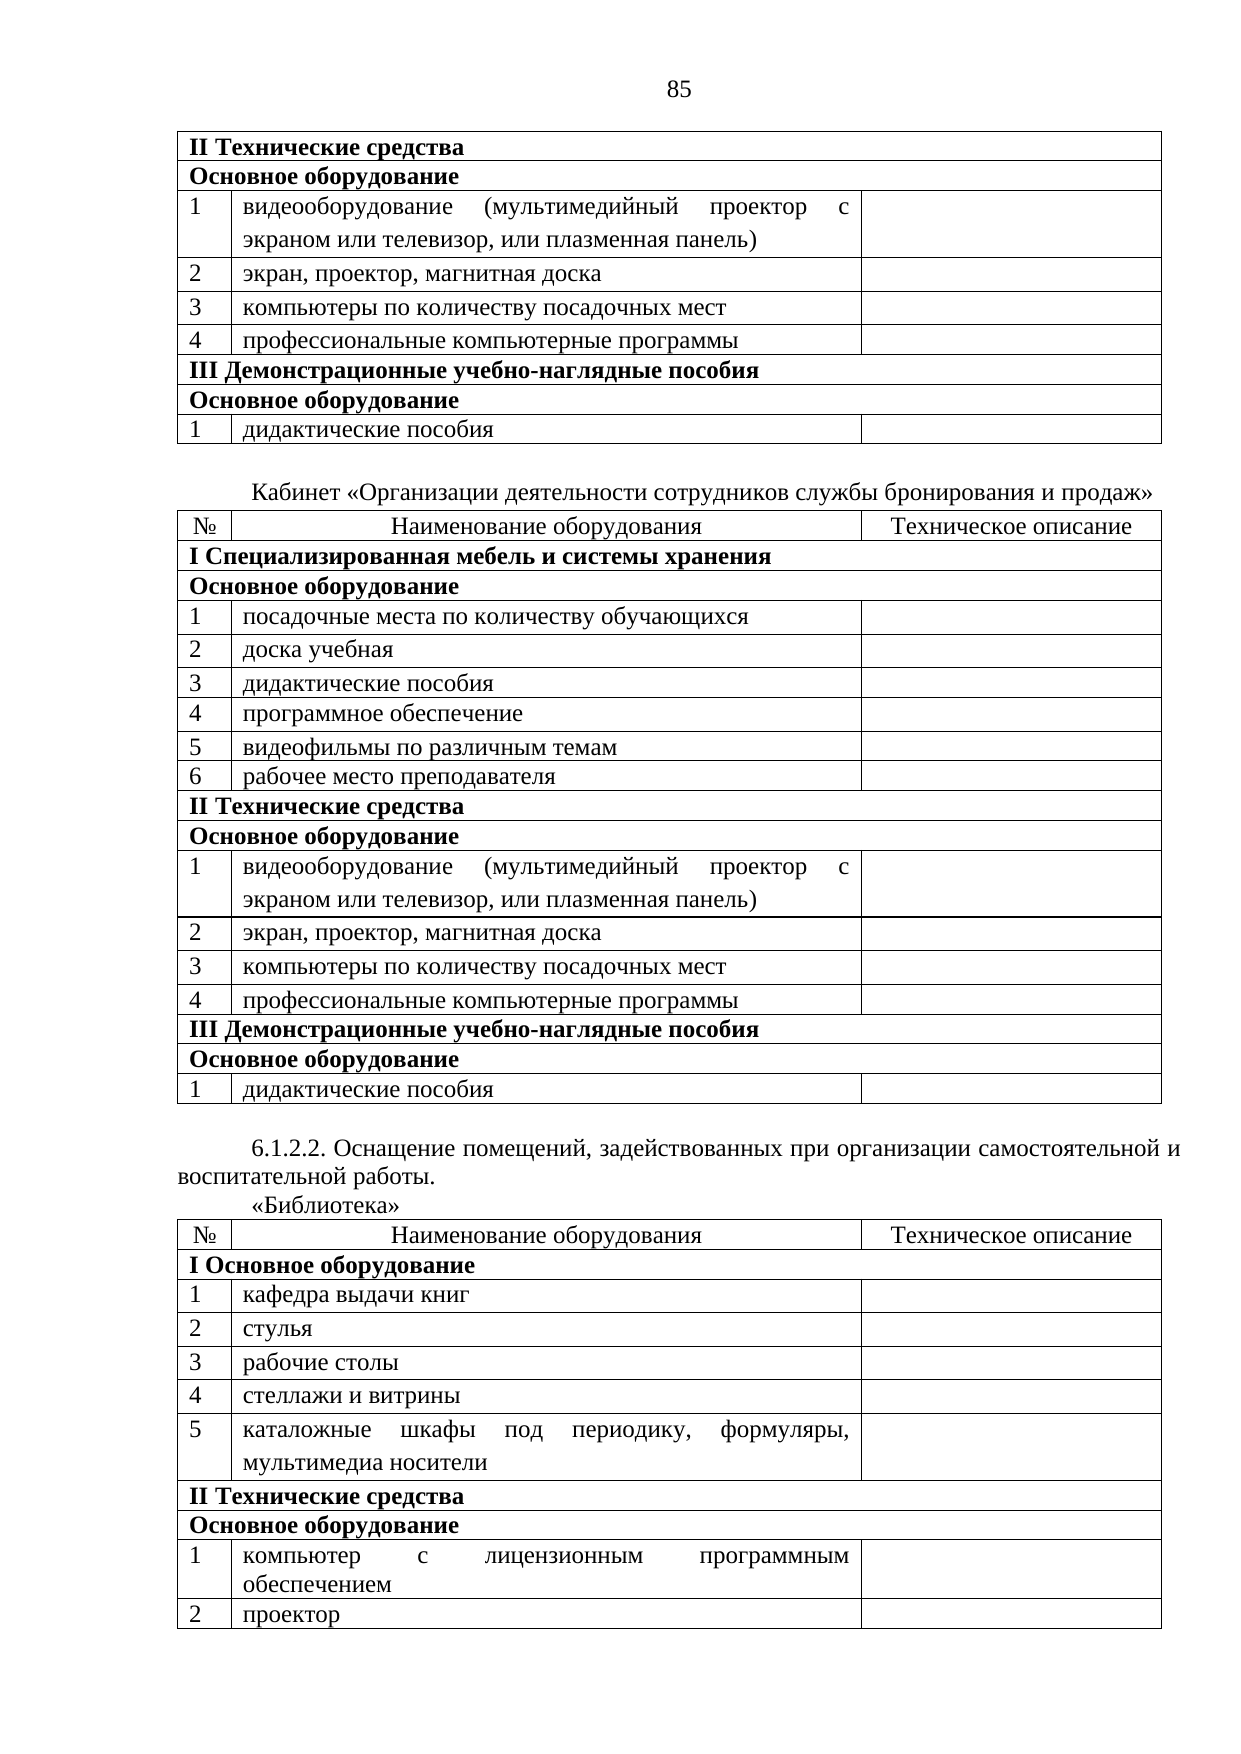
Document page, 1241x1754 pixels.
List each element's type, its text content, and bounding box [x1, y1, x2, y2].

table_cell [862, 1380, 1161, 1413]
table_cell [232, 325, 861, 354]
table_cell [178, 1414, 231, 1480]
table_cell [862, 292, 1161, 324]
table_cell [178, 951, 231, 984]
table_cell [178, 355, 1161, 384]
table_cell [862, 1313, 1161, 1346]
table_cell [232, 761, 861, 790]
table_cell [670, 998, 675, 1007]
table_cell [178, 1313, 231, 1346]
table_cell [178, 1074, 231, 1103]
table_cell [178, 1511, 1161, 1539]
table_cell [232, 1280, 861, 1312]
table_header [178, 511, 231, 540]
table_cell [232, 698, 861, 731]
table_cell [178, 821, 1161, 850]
text Кабинет «Организации деятельности сотрудников службы бронирования и продаж» [177, 477, 1181, 506]
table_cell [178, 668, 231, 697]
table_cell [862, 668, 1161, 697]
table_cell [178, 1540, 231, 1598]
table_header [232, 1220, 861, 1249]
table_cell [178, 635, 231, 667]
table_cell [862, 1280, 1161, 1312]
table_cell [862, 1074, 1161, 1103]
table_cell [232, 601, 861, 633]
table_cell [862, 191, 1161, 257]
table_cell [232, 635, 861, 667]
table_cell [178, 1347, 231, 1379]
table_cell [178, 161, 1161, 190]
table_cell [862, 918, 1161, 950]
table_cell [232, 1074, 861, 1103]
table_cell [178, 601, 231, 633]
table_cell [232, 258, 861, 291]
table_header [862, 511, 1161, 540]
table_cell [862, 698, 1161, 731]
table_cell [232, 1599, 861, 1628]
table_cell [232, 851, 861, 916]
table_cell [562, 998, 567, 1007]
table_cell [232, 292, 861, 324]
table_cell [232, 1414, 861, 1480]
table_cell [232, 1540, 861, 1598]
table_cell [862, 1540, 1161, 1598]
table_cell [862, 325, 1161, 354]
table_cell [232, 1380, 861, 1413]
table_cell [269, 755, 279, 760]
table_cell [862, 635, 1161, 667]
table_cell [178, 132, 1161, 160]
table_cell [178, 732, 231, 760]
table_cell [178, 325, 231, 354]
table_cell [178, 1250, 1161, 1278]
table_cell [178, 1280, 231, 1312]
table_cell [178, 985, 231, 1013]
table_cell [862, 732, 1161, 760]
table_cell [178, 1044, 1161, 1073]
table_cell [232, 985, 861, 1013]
text 6.1.2.2. Оснащение помещений, задействованных при организации самостоятельной и воспитательной работы. [177, 1133, 1181, 1190]
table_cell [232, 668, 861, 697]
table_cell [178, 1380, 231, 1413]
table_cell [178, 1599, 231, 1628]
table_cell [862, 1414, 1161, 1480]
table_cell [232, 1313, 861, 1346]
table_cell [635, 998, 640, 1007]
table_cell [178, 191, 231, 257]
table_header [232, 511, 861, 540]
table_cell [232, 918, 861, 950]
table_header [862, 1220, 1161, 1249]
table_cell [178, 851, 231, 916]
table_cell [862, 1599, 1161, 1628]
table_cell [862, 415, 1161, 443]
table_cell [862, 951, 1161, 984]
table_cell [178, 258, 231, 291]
text «Библиотека» [177, 1190, 1181, 1219]
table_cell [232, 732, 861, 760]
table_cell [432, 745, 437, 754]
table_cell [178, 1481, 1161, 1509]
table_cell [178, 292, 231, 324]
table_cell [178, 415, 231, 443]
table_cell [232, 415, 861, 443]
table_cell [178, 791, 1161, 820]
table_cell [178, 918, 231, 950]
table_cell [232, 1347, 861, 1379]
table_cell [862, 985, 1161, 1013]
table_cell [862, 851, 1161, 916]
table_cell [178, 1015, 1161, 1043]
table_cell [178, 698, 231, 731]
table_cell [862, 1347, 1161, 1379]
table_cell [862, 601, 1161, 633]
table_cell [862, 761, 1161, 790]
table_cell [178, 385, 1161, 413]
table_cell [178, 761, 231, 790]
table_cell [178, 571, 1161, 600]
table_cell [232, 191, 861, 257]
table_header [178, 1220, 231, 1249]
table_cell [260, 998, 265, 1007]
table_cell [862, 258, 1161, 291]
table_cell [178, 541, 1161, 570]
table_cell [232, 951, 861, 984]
